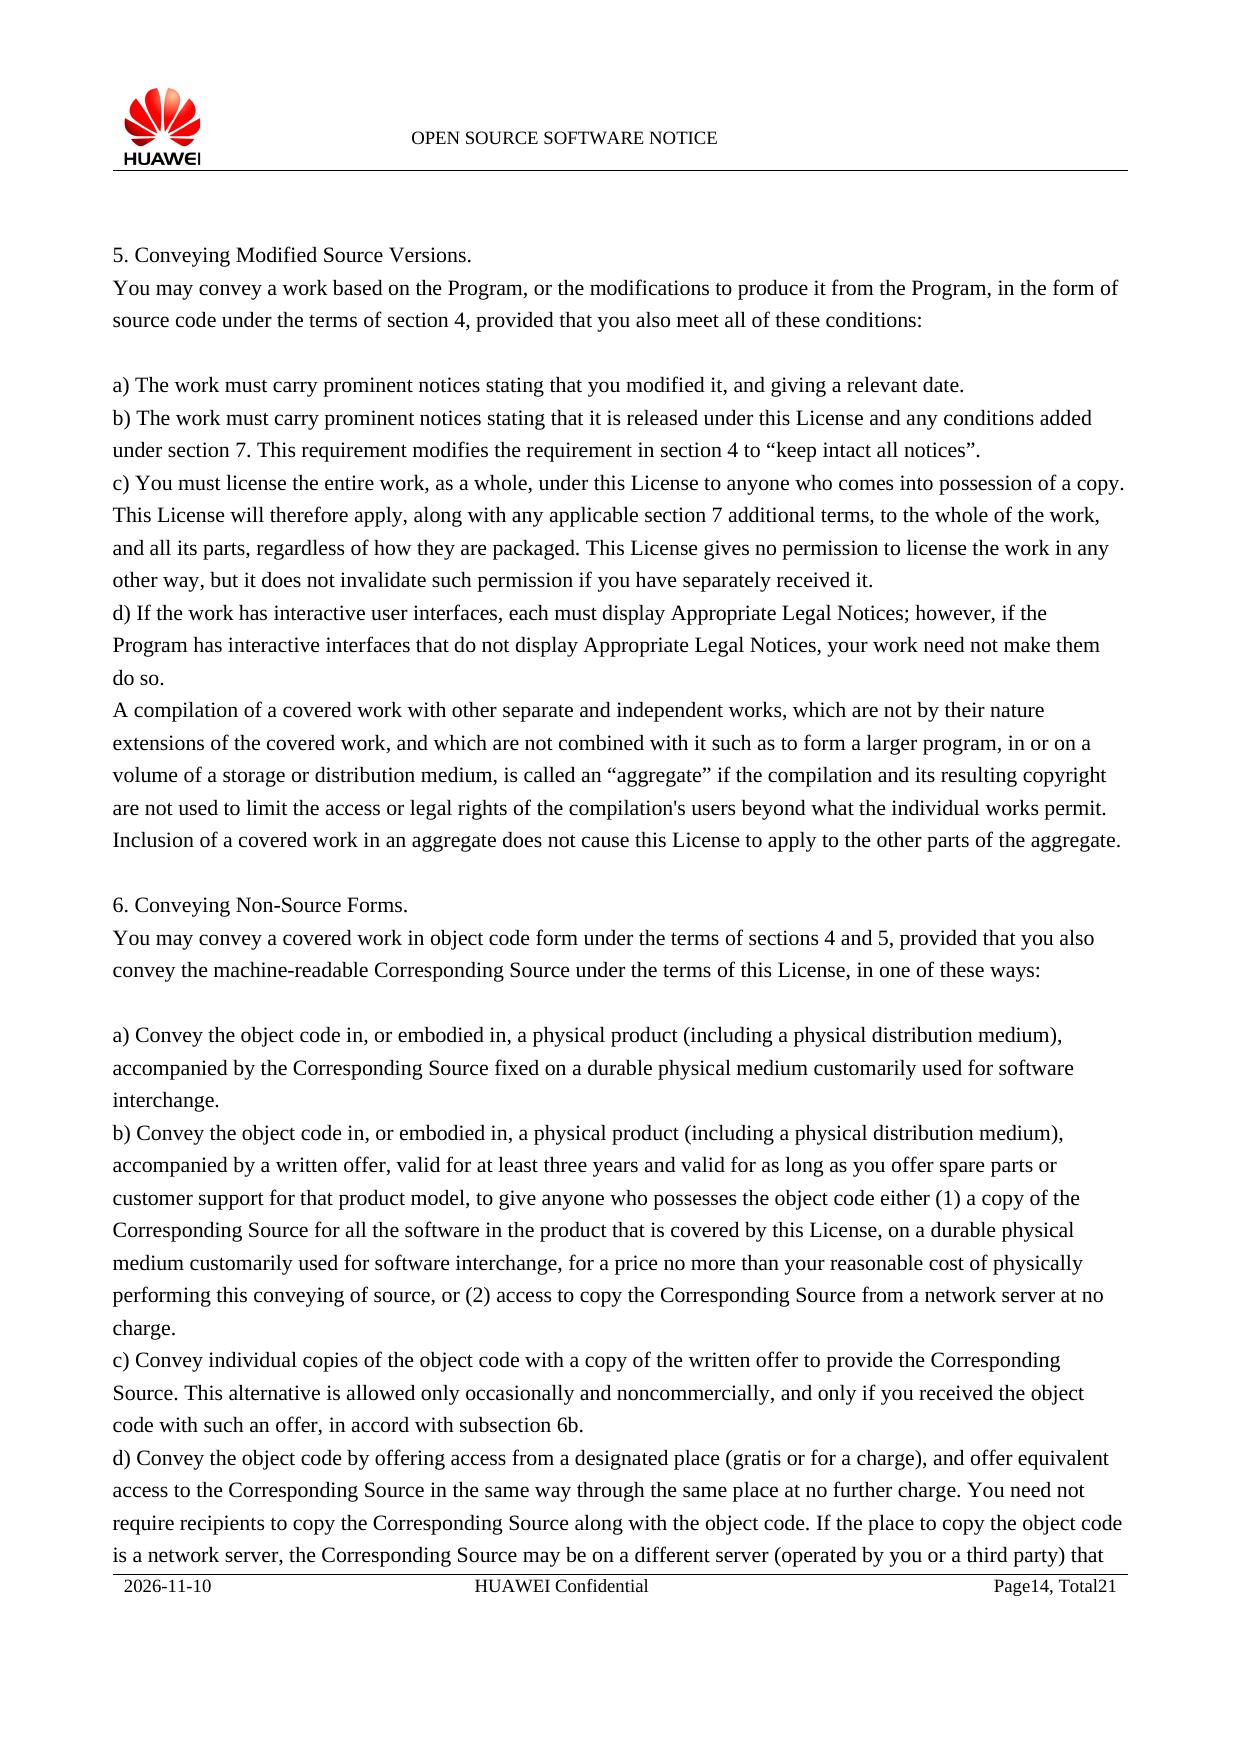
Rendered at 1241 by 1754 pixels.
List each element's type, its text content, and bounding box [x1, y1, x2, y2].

picture [124, 88, 201, 165]
